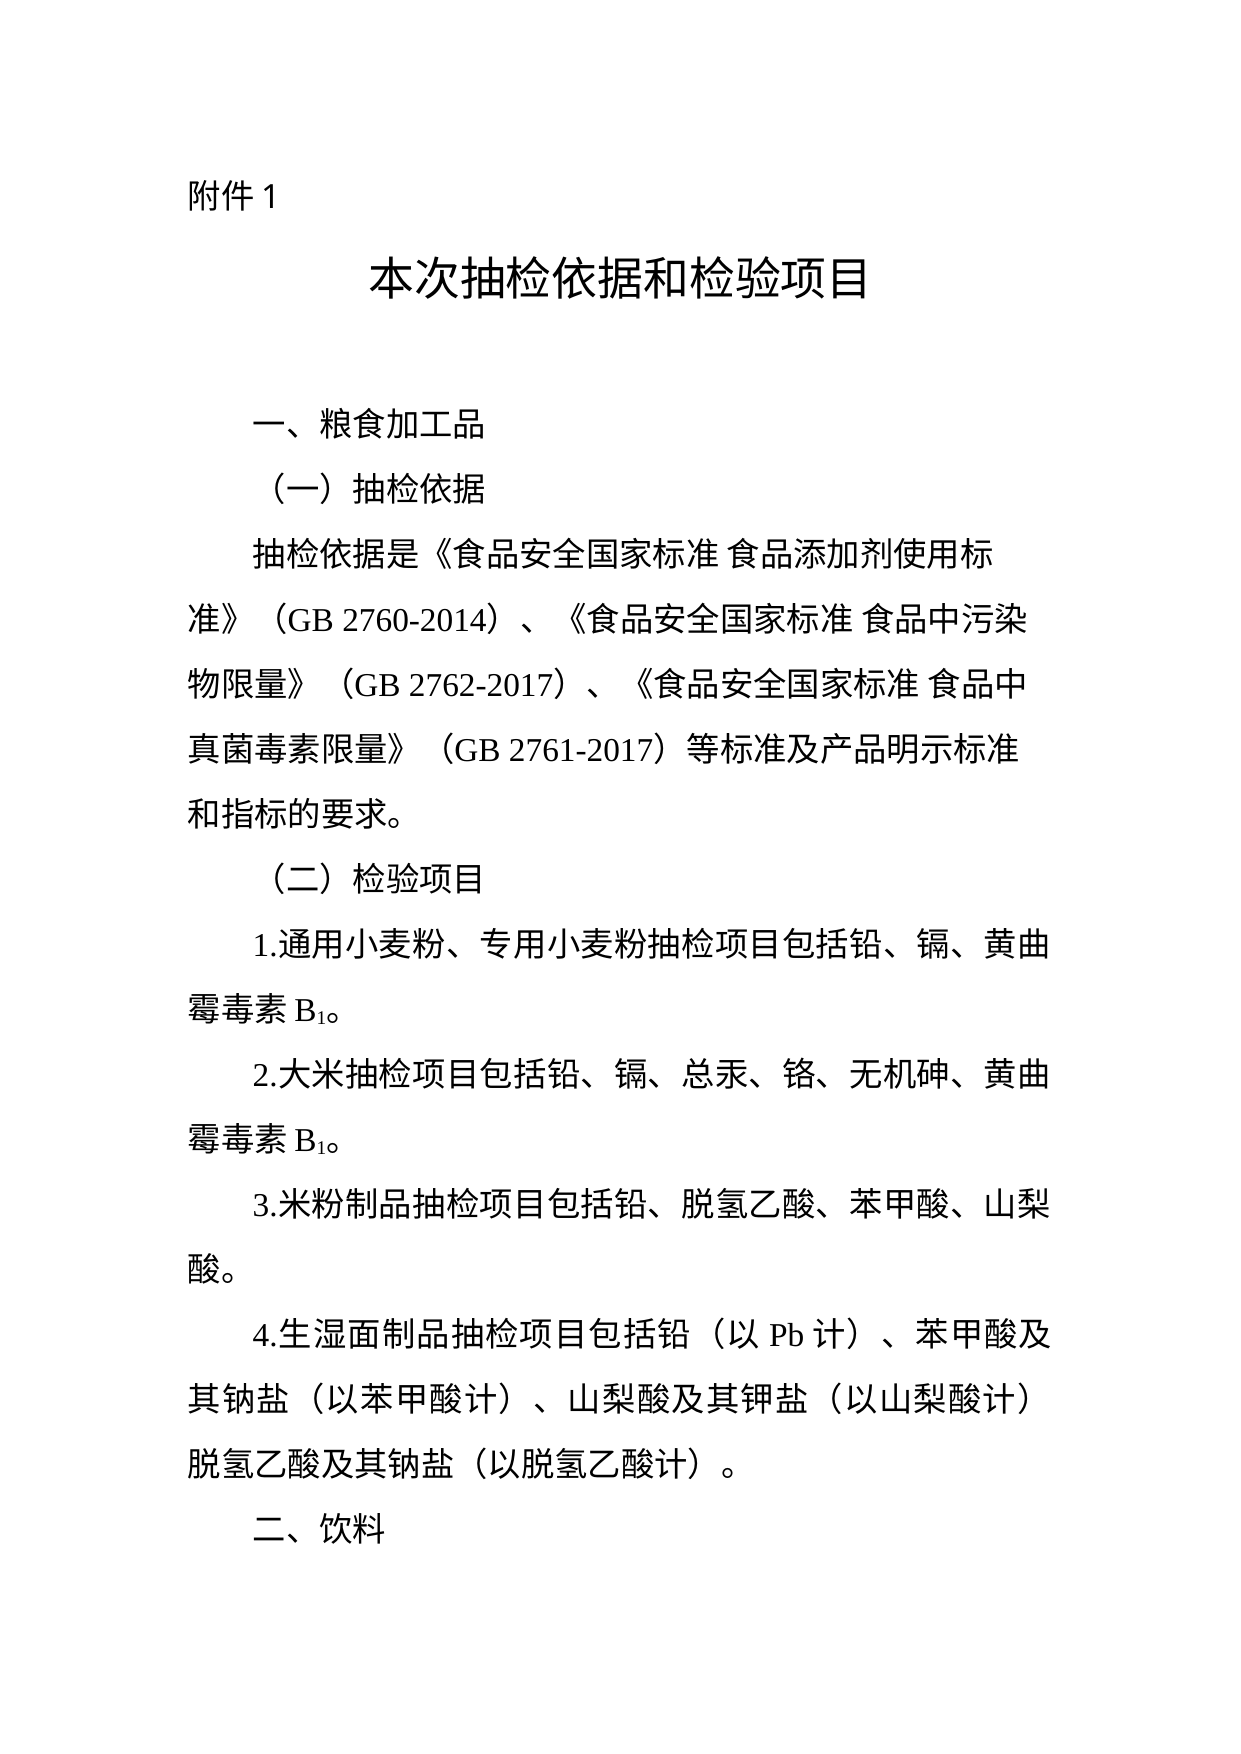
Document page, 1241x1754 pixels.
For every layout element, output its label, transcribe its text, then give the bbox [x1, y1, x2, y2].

list 3.米粉制品抽检项目包括铅、脱氢乙酸、苯甲酸、山梨酸。 [187, 1169, 1053, 1299]
text （一）抽检依据 [187, 454, 1053, 519]
list 4.生湿面制品抽检项目包括铅（以Pb计）、苯甲酸及其钠盐（以苯甲酸计）、山梨酸及其钾盐（以山梨酸计）、脱氢乙酸及其钠盐（以脱氢乙酸计）。 [187, 1299, 1053, 1494]
list 二、饮料 [187, 1494, 1053, 1559]
text 附件1 [187, 162, 1053, 227]
list 1.通用小麦粉、专用小麦粉抽检项目包括铅、镉、黄曲霉毒素B1。 [187, 909, 1053, 1039]
text 本次抽检依据和检验项目 [187, 227, 1053, 324]
text （二）检验项目 [187, 844, 1053, 909]
list 2.大米抽检项目包括铅、镉、总汞、铬、无机砷、黄曲霉毒素B1。 [187, 1039, 1053, 1169]
text 抽检依据是《食品安全国家标准 食品添加剂使用标准》（GB 2760-2014）、《食品安全国家标准 食品中污染物限量》（GB 2762-2017）、《食品安全国家标准 食品中真菌毒素限量》（GB 2761-2017）等标准及产品明示标准和指标的要求。 [187, 519, 1053, 844]
list 一、粮食加工品 [187, 389, 1053, 454]
